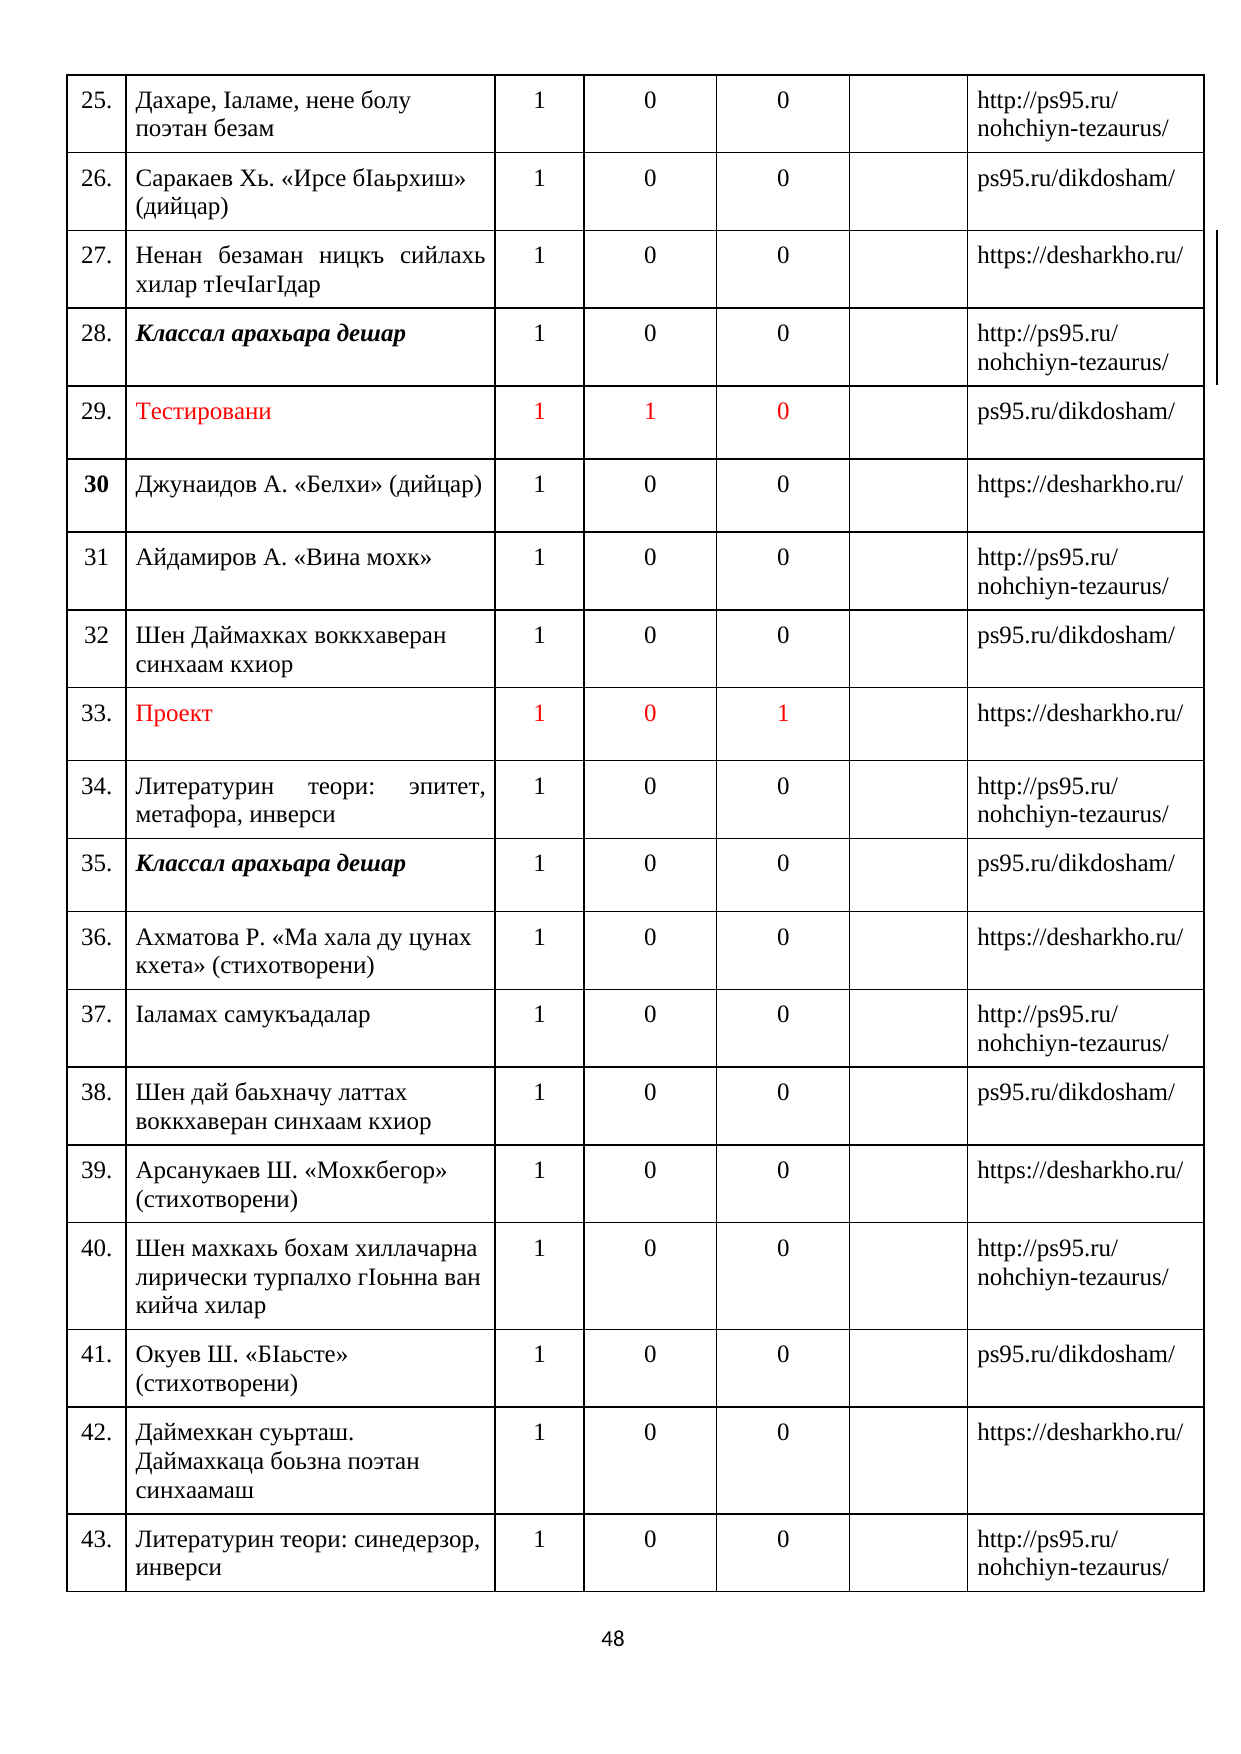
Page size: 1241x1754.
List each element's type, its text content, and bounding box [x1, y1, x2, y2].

table_cell 0 [585, 1515, 716, 1591]
table_cell [1205, 230, 1216, 307]
table_cell 36. [68, 912, 125, 988]
table_cell Iаламах самукъадалар [127, 990, 494, 1066]
table_cell Арсанукаев Ш. «Мохкбегор» (стихотворени) [127, 1146, 494, 1222]
table_cell 0 [585, 990, 716, 1066]
table_cell Джунаидов А. «Белхи» (дийцар) [127, 460, 494, 531]
table_cell [850, 611, 967, 687]
table_cell [850, 533, 967, 609]
table_cell 41. [68, 1330, 125, 1406]
table_cell https://desharkho.ru/ [968, 460, 1203, 531]
table_cell 1 [496, 231, 583, 307]
table_cell [850, 309, 967, 385]
table_cell [850, 912, 967, 988]
table_cell 1 [496, 1223, 583, 1328]
table_cell 38. [68, 1068, 125, 1144]
table_cell Ахматова Р. «Ма хала ду цунах кхета» (стихотворени) [127, 912, 494, 988]
table_cell 0 [585, 1223, 716, 1328]
table_cell https://desharkho.ru/ [968, 688, 1203, 760]
table_cell Саракаев Хь. «Ирсе бIаьрхиш» (дийцар) [127, 153, 494, 229]
table_cell https://desharkho.ru/ [968, 1146, 1203, 1222]
table_cell http://ps95.ru/nohchiyn-tezaurus/ [968, 309, 1203, 385]
table_cell 0 [717, 1330, 849, 1406]
table_cell 0 [585, 611, 716, 687]
table_cell 30 [68, 460, 125, 531]
table_cell 0 [717, 1068, 849, 1144]
table_cell 0 [585, 76, 716, 152]
table_cell 35. [68, 839, 125, 911]
table_cell 1 [496, 387, 583, 458]
table_cell 43. [68, 1515, 125, 1591]
table_cell 28. [68, 309, 125, 385]
table_cell 0 [717, 76, 849, 152]
table_cell 0 [717, 460, 849, 531]
table_cell Дахаре, Iаламе, нене болу поэтан безам [127, 76, 494, 152]
table_cell 0 [585, 460, 716, 531]
table_cell [850, 387, 967, 458]
table_cell 0 [717, 912, 849, 988]
table_cell 27. [68, 231, 125, 307]
table_cell http://ps95.ru/nohchiyn-tezaurus/ [968, 533, 1203, 609]
table_cell 34. [68, 761, 125, 838]
table_cell [850, 153, 967, 229]
table_cell ps95.ru/dikdosham/ [968, 153, 1203, 229]
table_cell [850, 1515, 967, 1591]
table_cell http://ps95.ru/nohchiyn-tezaurus/ [968, 1223, 1203, 1328]
table_cell 0 [585, 309, 716, 385]
table_cell Шен Даймахках воккхаверан синхаам кхиор [127, 611, 494, 687]
table_cell 1 [496, 76, 583, 152]
table_cell Классал арахьара дешар [127, 839, 494, 911]
table_cell 1 [496, 1408, 583, 1513]
table_cell 0 [585, 912, 716, 988]
table_cell Айдамиров А. «Вина мохк» [127, 533, 494, 609]
table_cell 0 [585, 839, 716, 911]
table_cell http://ps95.ru/nohchiyn-tezaurus/ [968, 76, 1203, 152]
table_cell 0 [717, 387, 849, 458]
table_cell ps95.ru/dikdosham/ [968, 387, 1203, 458]
table_cell 1 [496, 1330, 583, 1406]
table_cell 0 [717, 1223, 849, 1328]
table_cell http://ps95.ru/nohchiyn-tezaurus/ [968, 990, 1203, 1066]
table_cell 0 [585, 761, 716, 838]
table_cell Литературин теори: эпитет, метафора, инверси [127, 761, 494, 838]
table_cell 0 [585, 231, 716, 307]
table_cell [850, 231, 967, 307]
table_cell 1 [496, 688, 583, 760]
table_cell Классал арахьара дешар [127, 309, 494, 385]
table_cell 0 [717, 231, 849, 307]
table_cell 33. [68, 688, 125, 760]
table_cell 0 [717, 533, 849, 609]
table_cell 0 [717, 839, 849, 911]
table_cell 39. [68, 1146, 125, 1222]
table_cell 31 [68, 533, 125, 609]
table_cell 42. [68, 1408, 125, 1513]
table_cell 1 [496, 912, 583, 988]
table_cell 0 [585, 1330, 716, 1406]
table_cell Окуев Ш. «БIаьсте» (стихотворени) [127, 1330, 494, 1406]
table_cell [850, 1408, 967, 1513]
table_cell ps95.ru/dikdosham/ [968, 1330, 1203, 1406]
table_cell 0 [717, 1408, 849, 1513]
table_cell 1 [496, 990, 583, 1066]
table_cell 1 [496, 1068, 583, 1144]
table_cell 1 [585, 387, 716, 458]
table_cell 1 [496, 533, 583, 609]
table_cell [850, 1223, 967, 1328]
table_cell http://ps95.ru/nohchiyn-tezaurus/ [968, 761, 1203, 838]
table_cell Литературин теори: синедерзор, инверси [127, 1515, 494, 1591]
table_cell 1 [496, 460, 583, 531]
table_cell https://desharkho.ru/ [968, 912, 1203, 988]
table_cell 26. [68, 153, 125, 229]
table_cell https://desharkho.ru/ [968, 1408, 1203, 1513]
table_cell 0 [585, 688, 716, 760]
table_cell 0 [585, 1068, 716, 1144]
table_cell [850, 1146, 967, 1222]
table_cell Шен дай баьхначу латтах воккхаверан синхаам кхиор [127, 1068, 494, 1144]
table_cell http://ps95.ru/nohchiyn-tezaurus/ [968, 1515, 1203, 1591]
table_cell [850, 761, 967, 838]
table_cell 1 [496, 1515, 583, 1591]
table_cell ps95.ru/dikdosham/ [968, 1068, 1203, 1144]
table_cell [850, 76, 967, 152]
table_cell 0 [717, 309, 849, 385]
table_cell 1 [496, 761, 583, 838]
table_cell Тестировани [127, 387, 494, 458]
table_cell Даймехкан суьрташ. Даймахкаца боьзна поэтан синхаамаш [127, 1408, 494, 1513]
table_cell ps95.ru/dikdosham/ [968, 839, 1203, 911]
table_cell [850, 688, 967, 760]
table_cell Ненан безаман ницкъ сийлахь хилар тIечIагIдар [127, 231, 494, 307]
table_cell [850, 1330, 967, 1406]
table_cell 0 [585, 533, 716, 609]
table_cell 0 [717, 990, 849, 1066]
table_cell 0 [585, 1408, 716, 1513]
table_cell [850, 990, 967, 1066]
table_cell 1 [496, 839, 583, 911]
table_cell 0 [717, 1515, 849, 1591]
table_cell [1205, 307, 1216, 385]
table_cell 25. [68, 76, 125, 152]
table_cell 1 [717, 688, 849, 760]
table_cell ps95.ru/dikdosham/ [968, 611, 1203, 687]
table_cell 29. [68, 387, 125, 458]
table_cell 0 [717, 1146, 849, 1222]
table_cell 1 [496, 611, 583, 687]
table_cell [850, 839, 967, 911]
table_cell [850, 460, 967, 531]
table_cell Шен махкахь бохам хиллачарна лирически турпалхо гIоьнна ван кийча хилар [127, 1223, 494, 1328]
table_cell 0 [585, 1146, 716, 1222]
table_cell 0 [585, 153, 716, 229]
table_cell 1 [496, 1146, 583, 1222]
table_cell 1 [496, 153, 583, 229]
table_cell 0 [717, 153, 849, 229]
table_cell 1 [496, 309, 583, 385]
table_cell https://desharkho.ru/ [968, 231, 1203, 307]
table_cell 0 [717, 611, 849, 687]
table_cell 32 [68, 611, 125, 687]
table_cell Проект [127, 688, 494, 760]
table_cell [850, 1068, 967, 1144]
table_cell 37. [68, 990, 125, 1066]
table_cell 0 [717, 761, 849, 838]
table_cell 40. [68, 1223, 125, 1328]
